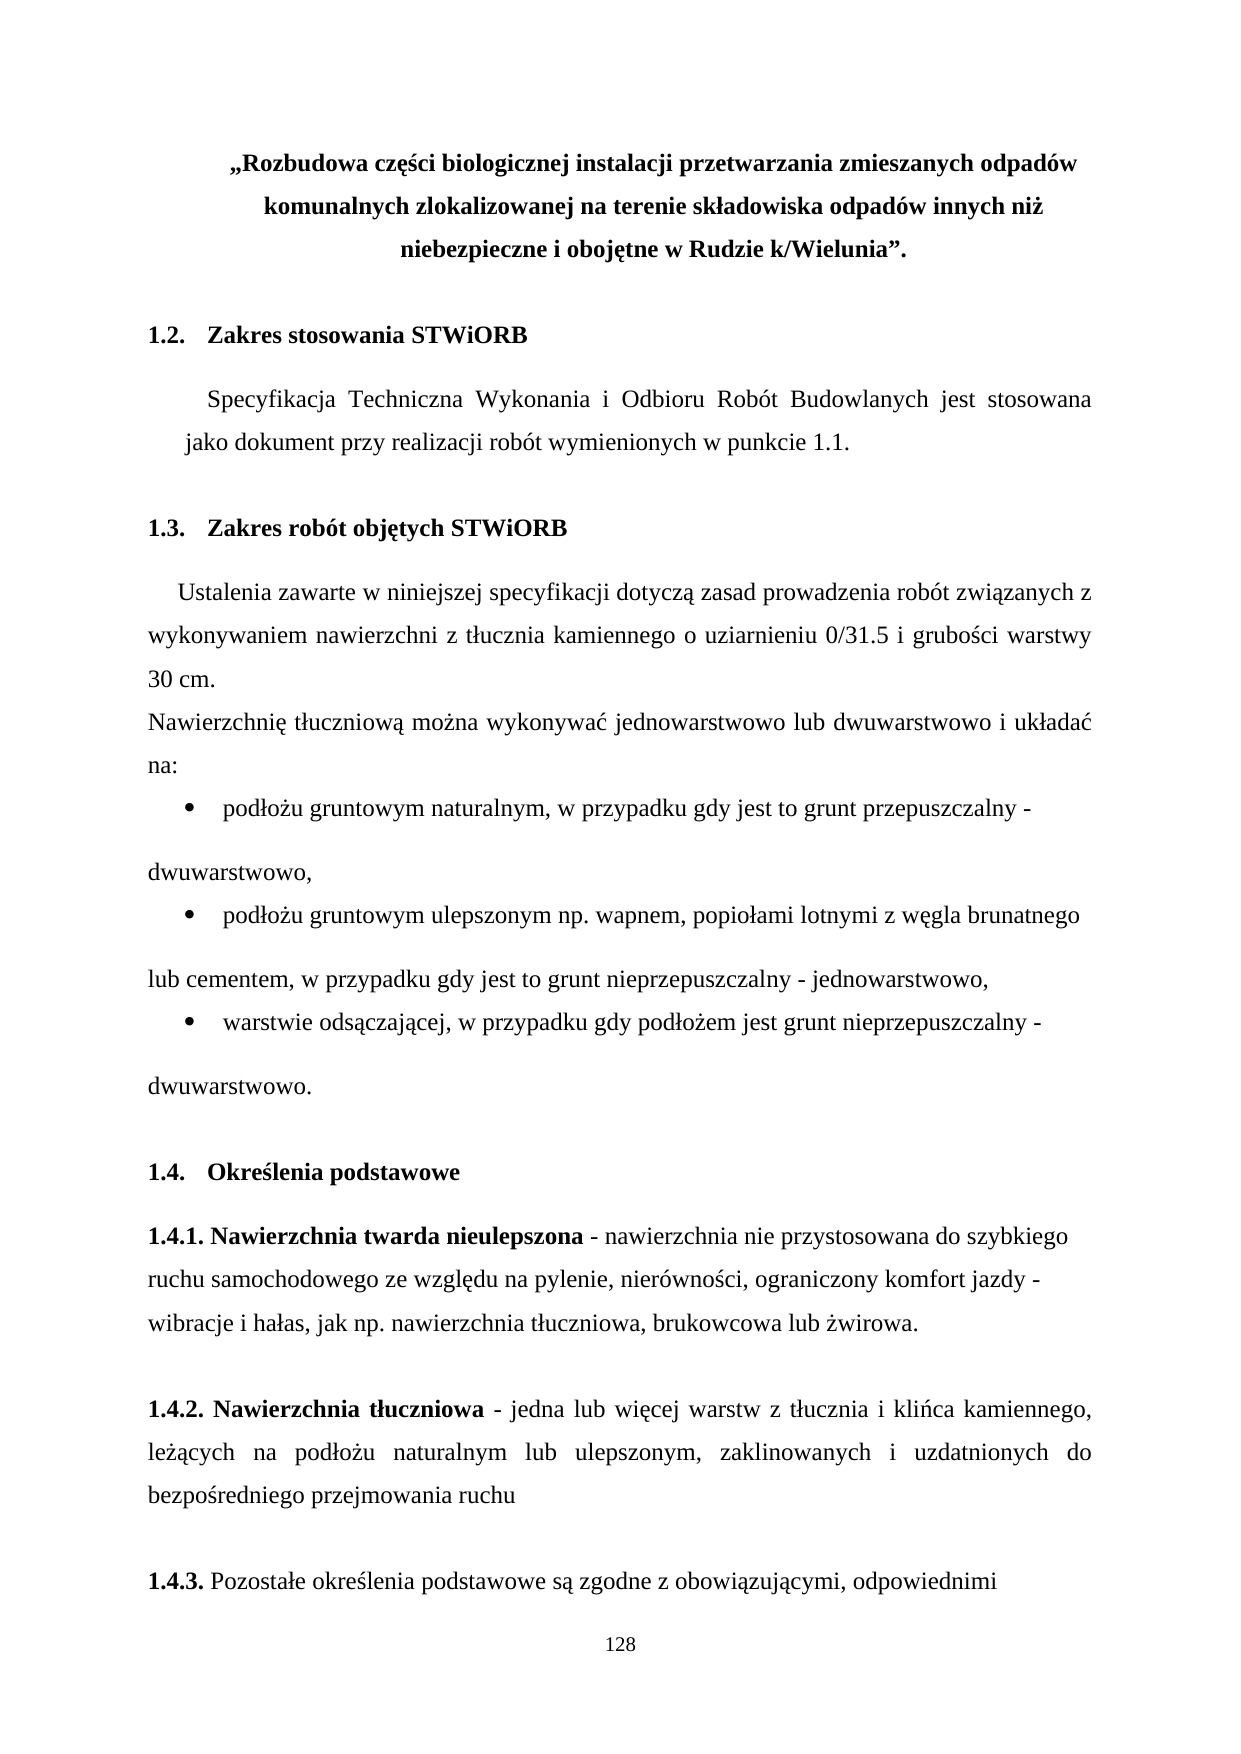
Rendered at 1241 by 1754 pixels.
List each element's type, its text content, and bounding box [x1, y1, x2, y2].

text 1.4.2. Nawierzchnia tłuczniowa - jedna lub więcej warstw z tłucznia i klińca kamiennego, leżących na podłożu naturalnym lub ulepszonym, zaklinowanych i uzdatnionych do bezpośredniego przejmowania ruchu [148, 1394, 1093, 1509]
text Ustalenia zawarte w niniejszej specyfikacji dotyczą zasad prowadzenia robót związanych z wykonywaniem nawierzchni z tłucznia kamiennego o uziarnieniu 0/31.5 i grubości warstwy 30 cm. [148, 577, 1093, 692]
list warstwie odsączającej, w przypadku gdy podłożem jest grunt nieprzepuszczalny - [185, 1007, 1093, 1036]
list Zakres robót objętych STWiORB [148, 513, 1093, 542]
text 1.4.3. Pozostałe określenia podstawowe są zgodne z obowiązującymi, odpowiednimi [148, 1566, 1093, 1595]
text dwuwarstwowo. [148, 1071, 1093, 1100]
text „Rozbudowa części biologicznej instalacji przetwarzania zmieszanych odpadów komunalnych zlokalizowanej na terenie składowiska odpadów innych niż niebezpieczne i obojętne w Rudzie k/Wielunia”. [215, 148, 1093, 263]
list Określenia podstawowe [148, 1157, 1093, 1186]
text wibracje i hałas, jak np. nawierzchnia tłuczniowa, brukowcowa lub żwirowa. [148, 1308, 1093, 1336]
text Specyfikacja Techniczna Wykonania i Odbioru Robót Budowlanych jest stosowana jako dokument przy realizacji robót wymienionych w punkcie 1.1. [185, 384, 1093, 456]
text lub cementem, w przypadku gdy jest to grunt nieprzepuszczalny - jednowarstwowo, [148, 964, 1093, 993]
text 1.4.1. Nawierzchnia twarda nieulepszona - nawierzchnia nie przystosowana do szybkiego [148, 1221, 1093, 1250]
list Zakres stosowania STWiORB [148, 320, 1093, 349]
list podłożu gruntowym naturalnym, w przypadku gdy jest to grunt przepuszczalny - [185, 793, 1093, 822]
text dwuwarstwowo, [148, 857, 1093, 886]
text ruchu samochodowego ze względu na pylenie, nierówności, ograniczony komfort jazdy - [148, 1264, 1093, 1293]
list podłożu gruntowym ulepszonym np. wapnem, popiołami lotnymi z węgla brunatnego [185, 900, 1093, 929]
text Nawierzchnię tłuczniową można wykonywać jednowarstwowo lub dwuwarstwowo i układać na: [148, 707, 1093, 779]
